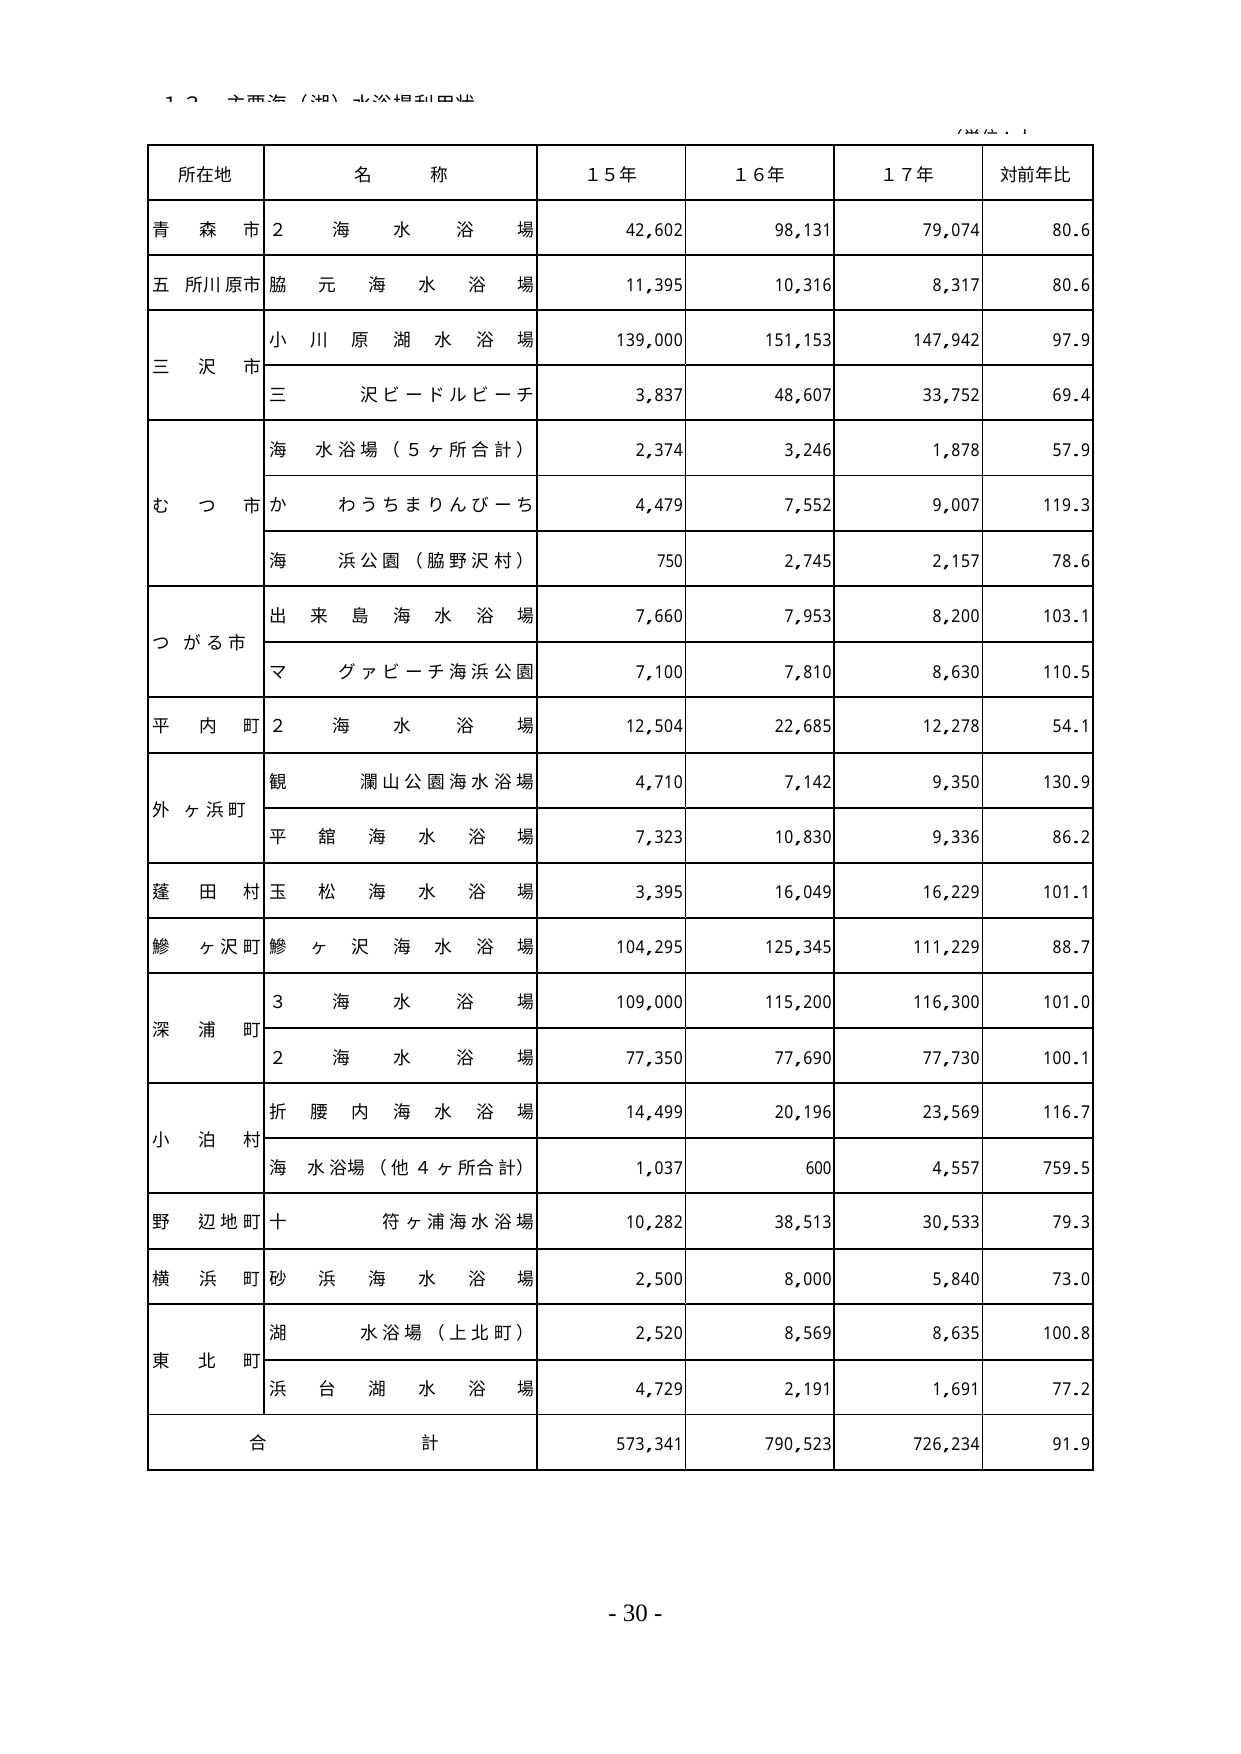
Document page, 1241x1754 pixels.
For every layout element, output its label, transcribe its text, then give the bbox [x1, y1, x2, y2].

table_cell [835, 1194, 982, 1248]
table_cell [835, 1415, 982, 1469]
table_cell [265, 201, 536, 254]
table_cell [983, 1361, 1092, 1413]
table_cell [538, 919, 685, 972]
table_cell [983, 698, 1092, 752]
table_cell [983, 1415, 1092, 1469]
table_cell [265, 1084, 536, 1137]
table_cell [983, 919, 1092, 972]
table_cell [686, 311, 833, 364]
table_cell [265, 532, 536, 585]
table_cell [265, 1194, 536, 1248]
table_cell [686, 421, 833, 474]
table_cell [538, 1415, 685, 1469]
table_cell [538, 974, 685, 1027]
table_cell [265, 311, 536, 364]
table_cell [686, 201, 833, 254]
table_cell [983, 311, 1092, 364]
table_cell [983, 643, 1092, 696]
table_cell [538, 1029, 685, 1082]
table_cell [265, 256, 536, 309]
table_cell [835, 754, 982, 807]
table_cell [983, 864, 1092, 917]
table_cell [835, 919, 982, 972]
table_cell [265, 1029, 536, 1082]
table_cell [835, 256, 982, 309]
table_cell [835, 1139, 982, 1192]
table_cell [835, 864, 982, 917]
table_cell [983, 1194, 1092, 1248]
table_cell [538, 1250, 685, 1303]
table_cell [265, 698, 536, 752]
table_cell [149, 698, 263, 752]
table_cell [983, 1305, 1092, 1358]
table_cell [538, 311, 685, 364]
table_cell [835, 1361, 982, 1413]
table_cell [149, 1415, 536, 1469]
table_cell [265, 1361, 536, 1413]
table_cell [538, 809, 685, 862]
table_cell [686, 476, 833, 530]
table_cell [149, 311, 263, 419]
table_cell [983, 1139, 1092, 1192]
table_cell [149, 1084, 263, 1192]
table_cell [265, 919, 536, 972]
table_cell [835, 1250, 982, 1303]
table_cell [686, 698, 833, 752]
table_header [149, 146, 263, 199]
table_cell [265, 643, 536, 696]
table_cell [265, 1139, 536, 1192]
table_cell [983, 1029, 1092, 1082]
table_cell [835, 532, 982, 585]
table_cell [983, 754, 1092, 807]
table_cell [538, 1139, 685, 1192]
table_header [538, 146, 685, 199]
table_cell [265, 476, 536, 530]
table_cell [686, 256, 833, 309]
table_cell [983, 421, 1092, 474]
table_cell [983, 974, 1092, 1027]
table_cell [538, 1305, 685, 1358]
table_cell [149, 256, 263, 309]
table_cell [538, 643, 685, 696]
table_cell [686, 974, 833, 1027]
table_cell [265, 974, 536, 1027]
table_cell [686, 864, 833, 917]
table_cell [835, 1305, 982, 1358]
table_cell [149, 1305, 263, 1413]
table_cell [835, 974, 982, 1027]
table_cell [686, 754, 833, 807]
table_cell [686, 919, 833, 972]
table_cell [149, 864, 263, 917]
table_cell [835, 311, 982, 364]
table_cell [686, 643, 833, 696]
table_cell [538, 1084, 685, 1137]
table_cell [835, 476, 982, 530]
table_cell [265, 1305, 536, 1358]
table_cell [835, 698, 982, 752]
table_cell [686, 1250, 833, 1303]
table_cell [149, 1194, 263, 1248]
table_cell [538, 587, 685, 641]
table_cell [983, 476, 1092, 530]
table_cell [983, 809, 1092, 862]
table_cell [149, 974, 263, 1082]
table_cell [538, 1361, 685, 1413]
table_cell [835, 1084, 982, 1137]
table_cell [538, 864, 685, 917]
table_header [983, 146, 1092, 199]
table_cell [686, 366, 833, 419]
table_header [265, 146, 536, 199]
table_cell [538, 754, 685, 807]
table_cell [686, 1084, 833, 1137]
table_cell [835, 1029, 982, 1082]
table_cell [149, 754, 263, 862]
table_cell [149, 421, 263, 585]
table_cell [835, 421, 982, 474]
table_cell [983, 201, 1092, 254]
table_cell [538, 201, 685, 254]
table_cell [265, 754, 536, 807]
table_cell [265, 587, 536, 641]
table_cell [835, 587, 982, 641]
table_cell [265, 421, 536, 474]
text - 30 - [606, 1598, 665, 1627]
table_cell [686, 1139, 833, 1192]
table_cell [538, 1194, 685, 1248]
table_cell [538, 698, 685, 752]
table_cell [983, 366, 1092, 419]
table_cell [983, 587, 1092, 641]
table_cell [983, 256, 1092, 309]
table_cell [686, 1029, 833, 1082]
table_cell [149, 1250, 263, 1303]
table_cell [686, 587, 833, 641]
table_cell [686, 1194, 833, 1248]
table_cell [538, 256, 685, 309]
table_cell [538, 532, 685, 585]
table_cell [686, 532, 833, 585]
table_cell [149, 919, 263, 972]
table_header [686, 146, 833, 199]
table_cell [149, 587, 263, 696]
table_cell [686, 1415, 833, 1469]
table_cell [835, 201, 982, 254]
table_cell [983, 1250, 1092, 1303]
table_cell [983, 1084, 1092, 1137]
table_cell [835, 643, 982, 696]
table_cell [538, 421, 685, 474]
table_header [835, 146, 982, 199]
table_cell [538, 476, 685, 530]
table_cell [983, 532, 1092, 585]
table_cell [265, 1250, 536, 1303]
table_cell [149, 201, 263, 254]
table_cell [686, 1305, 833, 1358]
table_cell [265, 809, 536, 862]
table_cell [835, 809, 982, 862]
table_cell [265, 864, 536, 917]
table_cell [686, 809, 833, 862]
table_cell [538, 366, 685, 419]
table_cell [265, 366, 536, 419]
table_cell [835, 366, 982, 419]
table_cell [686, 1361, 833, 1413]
